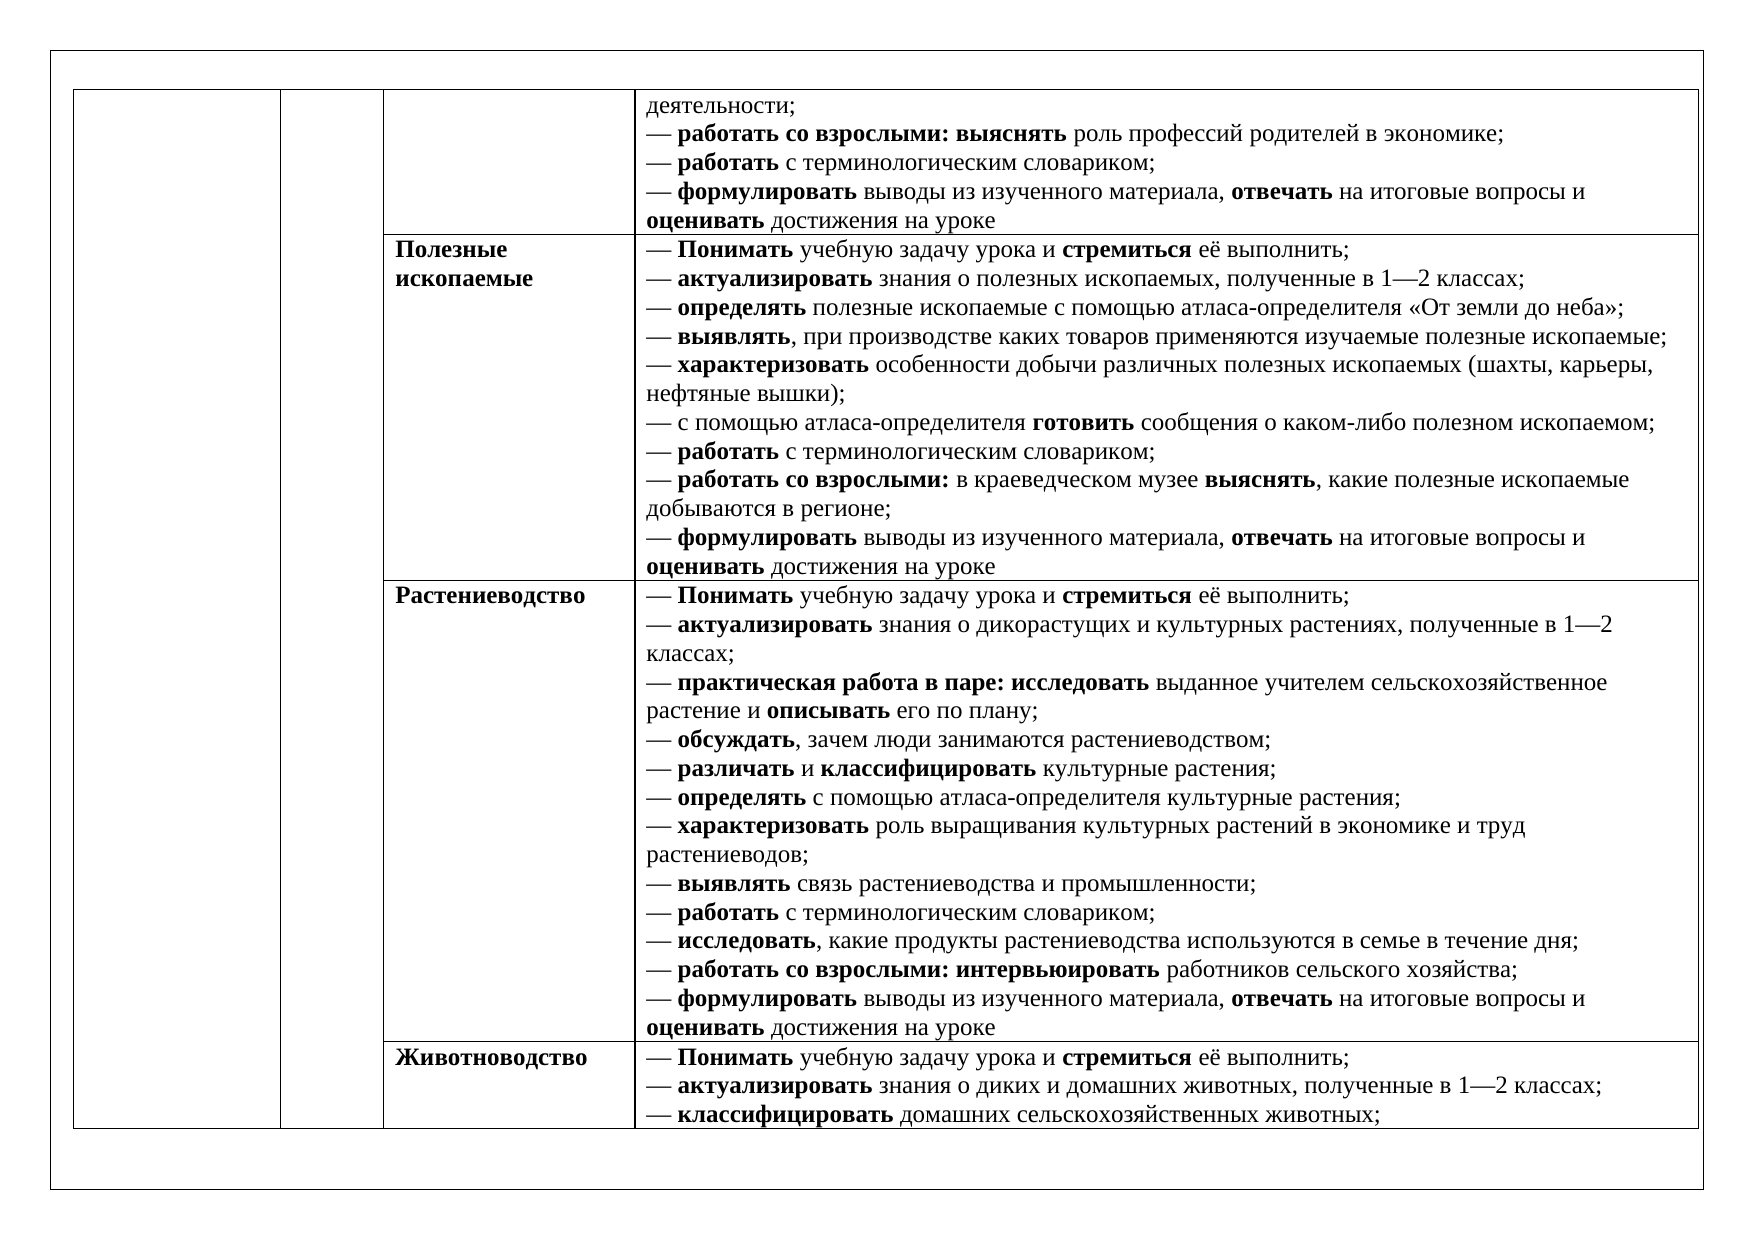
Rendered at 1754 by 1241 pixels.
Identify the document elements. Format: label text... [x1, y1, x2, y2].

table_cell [384, 90, 634, 233]
table_cell Животноводство [384, 1042, 634, 1128]
table_cell Полезные ископаемые [384, 235, 634, 579]
table_cell — Понимать учебную задачу урока и стремиться её выполнить; — актуализировать знания о дикорастущих и культурных растениях, полученные в 1—2 классах; — практическая работа в паре: исследовать выданное учителем сельскохозяйственное растение и описывать его по плану; — обсуждать, зачем люди занимаются растениеводством; — различать и классифицировать культурные растения; — определять с помощью атласа-определителя культурные растения; — характеризовать роль выращивания культурных растений в экономике и труд растениеводов; — выявлять связь растениеводства и промышленности; — работать с терминологическим словариком; — исследовать, какие продукты растениеводства используются в семье в течение дня; — работать со взрослыми: интервьюировать работников сельского хозяйства; — формулировать выводы из изученного материала, отвечать на итоговые вопросы и оценивать достижения на уроке [636, 581, 1698, 1041]
table_cell Растениеводство [384, 581, 634, 1041]
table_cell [636, 90, 1698, 233]
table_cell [636, 1042, 1698, 1128]
table_cell — Понимать учебную задачу урока и стремиться её выполнить; — актуализировать знания о полезных ископаемых, полученные в 1—2 классах; — определять полезные ископаемые с помощью атласа-определителя «От земли до неба»; — выявлять, при производстве каких товаров применяются изучаемые полезные ископаемые; — характеризовать особенности добычи различных полезных ископаемых (шахты, карьеры, нефтяные вышки); — с помощью атласа-определителя готовить сообщения о каком-либо полезном ископаемом; — работать с терминологическим словариком; — работать со взрослыми: в краеведческом музее выяснять, какие полезные ископаемые добываются в регионе; — формулировать выводы из изученного материала, отвечать на итоговые вопросы и оценивать достижения на уроке [636, 235, 1698, 579]
